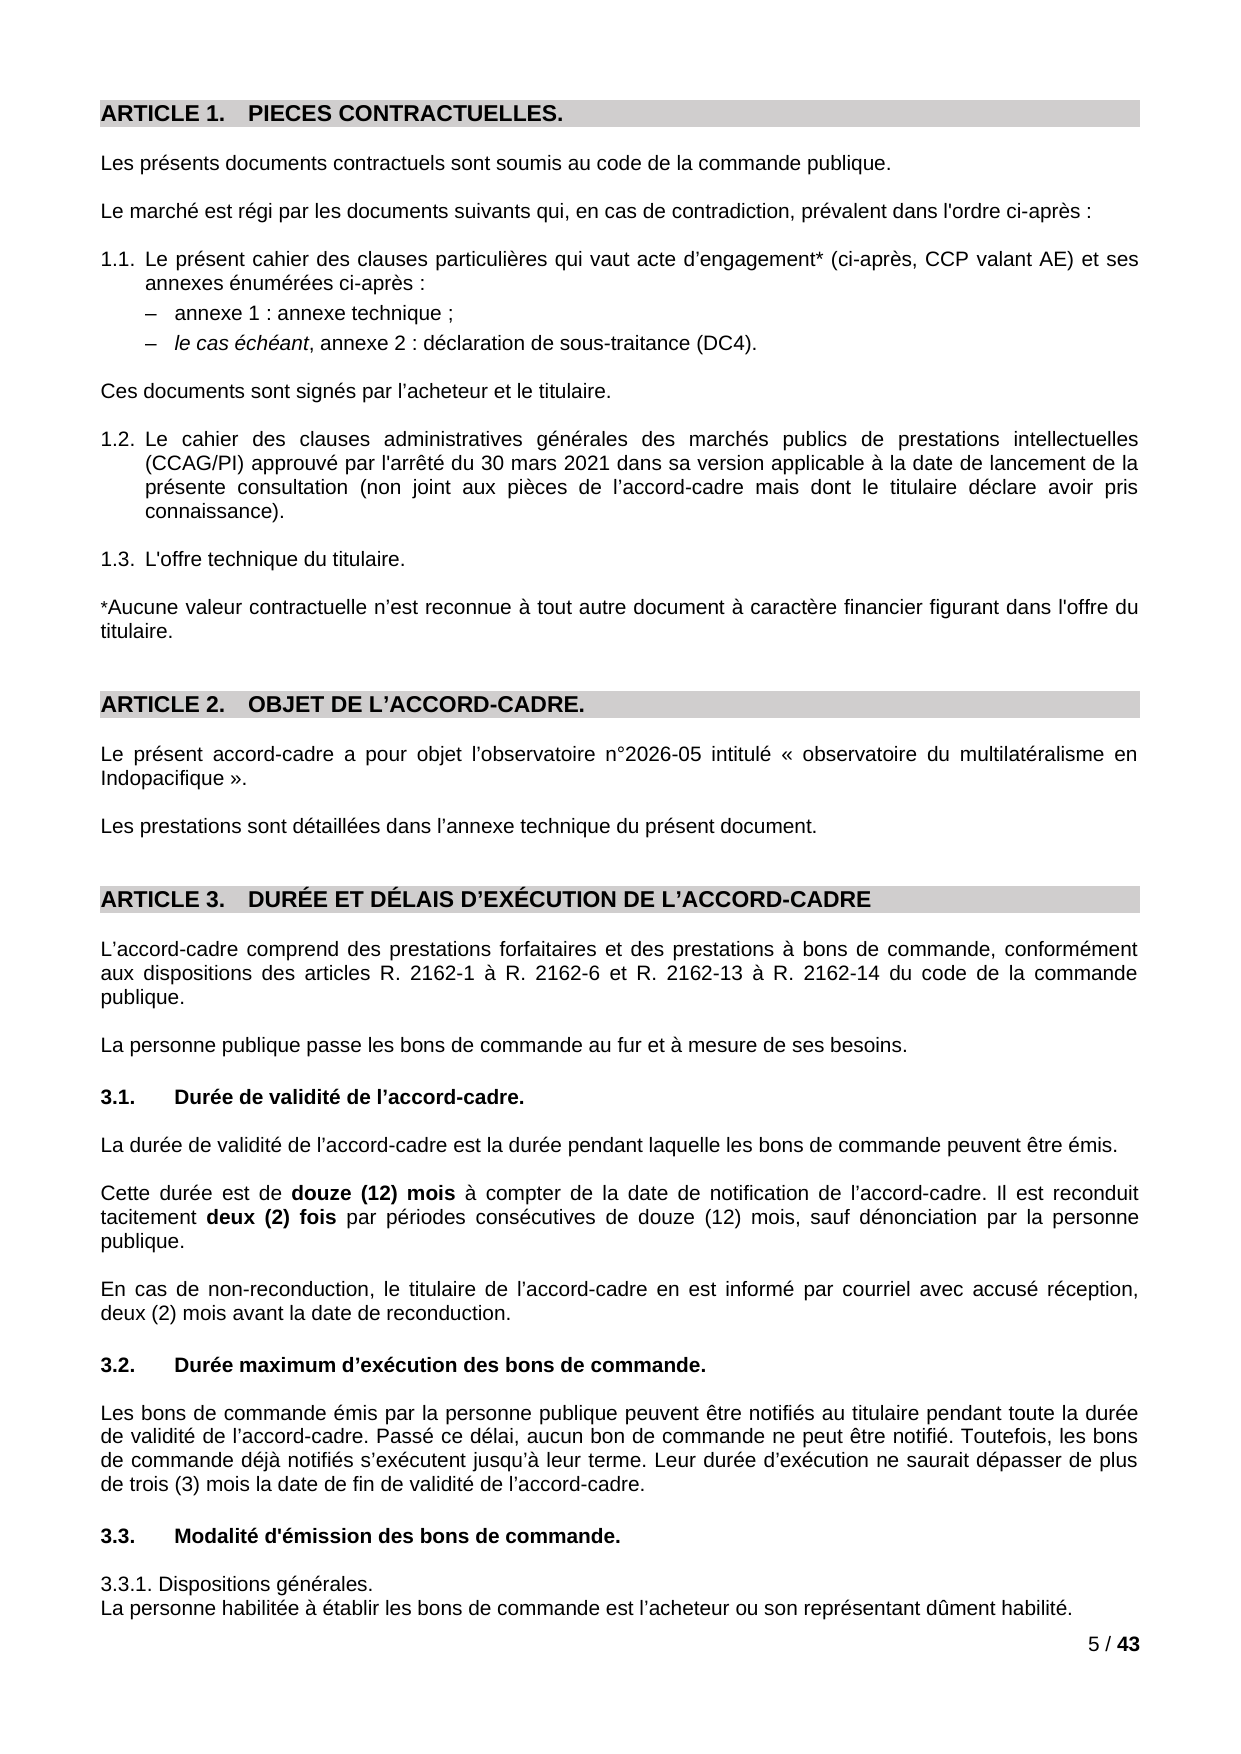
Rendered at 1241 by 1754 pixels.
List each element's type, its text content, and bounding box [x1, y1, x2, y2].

subtitle OBJET DE L’ACCORD-CADRE. [100, 691, 1140, 718]
text Les prestations sont détaillées dans l’annexe technique du présent document. [100, 813, 1140, 837]
text – le cas échéant, annexe 2 : déclaration de sous-traitance (DC4). [145, 331, 1140, 355]
text – annexe 1 : annexe technique ; [145, 301, 1140, 325]
subtitle DURÉE ET DÉLAIS D’EXÉCUTION DE L’ACCORD-CADRE [100, 886, 1140, 913]
text En cas de non-reconduction, le titulaire de l’accord-cadre en est informé par courriel avec accusé réception, deux (2) mois avant la date de reconduction. [100, 1276, 1140, 1324]
text Les bons de commande émis par la personne publique peuvent être notifiés au titulaire pendant toute la durée de validité de l’accord-cadre. Passé ce délai, aucun bon de commande ne peut être notifié. Toutefois, les bons de commande déjà notifiés s’exécutent jusqu’à leur terme. Leur durée d’exécution ne saurait dépasser de plus de trois (3) mois la date de fin de validité de l’accord-cadre. [100, 1400, 1140, 1496]
text Les présents documents contractuels sont soumis au code de la commande publique. [100, 151, 1140, 175]
text Ces documents sont signés par l’acheteur et le titulaire. [100, 379, 1140, 403]
text *Aucune valeur contractuelle n’est reconnue à tout autre document à caractère financier figurant dans l'offre du titulaire. [100, 594, 1140, 642]
subtitle Modalité d'émission des bons de commande. [100, 1524, 1140, 1548]
text Cette durée est de douze (12) mois à compter de la date de notification de l’accord-cadre. Il est reconduit tacitement deux (2) fois par périodes consécutives de douze (12) mois, sauf dénonciation par la personne publique. [100, 1181, 1140, 1252]
text L’accord-cadre comprend des prestations forfaitaires et des prestations à bons de commande, conformément aux dispositions des articles R. 2162-1 à R. 2162-6 et R. 2162-13 à R. 2162-14 du code de la commande publique. [100, 937, 1140, 1009]
text Le présent accord-cadre a pour objet l’observatoire n°2026-05 intitulé « observatoire du multilatéralisme en Indopacifique ». [100, 742, 1140, 789]
text La personne habilitée à établir les bons de commande est l’acheteur ou son représentant dûment habilité. [100, 1596, 1140, 1620]
text La personne publique passe les bons de commande au fur et à mesure de ses besoins. [100, 1033, 1140, 1057]
subtitle PIECES CONTRACTUELLES. [100, 100, 1140, 127]
subtitle Durée de validité de l’accord-cadre. [100, 1085, 1140, 1109]
subtitle Durée maximum d’exécution des bons de commande. [100, 1352, 1140, 1376]
text 1.1. Le présent cahier des clauses particulières qui vaut acte d’engagement* (ci-après, CCP valant AE) et ses annexes énumérées ci-après : [100, 247, 1140, 294]
text La durée de validité de l’accord-cadre est la durée pendant laquelle les bons de commande peuvent être émis. [100, 1133, 1140, 1157]
text 3.3.1. Dispositions générales. [100, 1572, 1140, 1596]
text 1.3. L'offre technique du titulaire. [100, 547, 1140, 571]
text Le marché est régi par les documents suivants qui, en cas de contradiction, prévalent dans l'ordre ci-après : [100, 199, 1140, 223]
text 1.2. Le cahier des clauses administratives générales des marchés publics de prestations intellectuelles (CCAG/PI) approuvé par l'arrêté du 30 mars 2021 dans sa version applicable à la date de lancement de la présente consultation (non joint aux pièces de l’accord-cadre mais dont le titulaire déclare avoir pris connaissance). [100, 427, 1140, 523]
